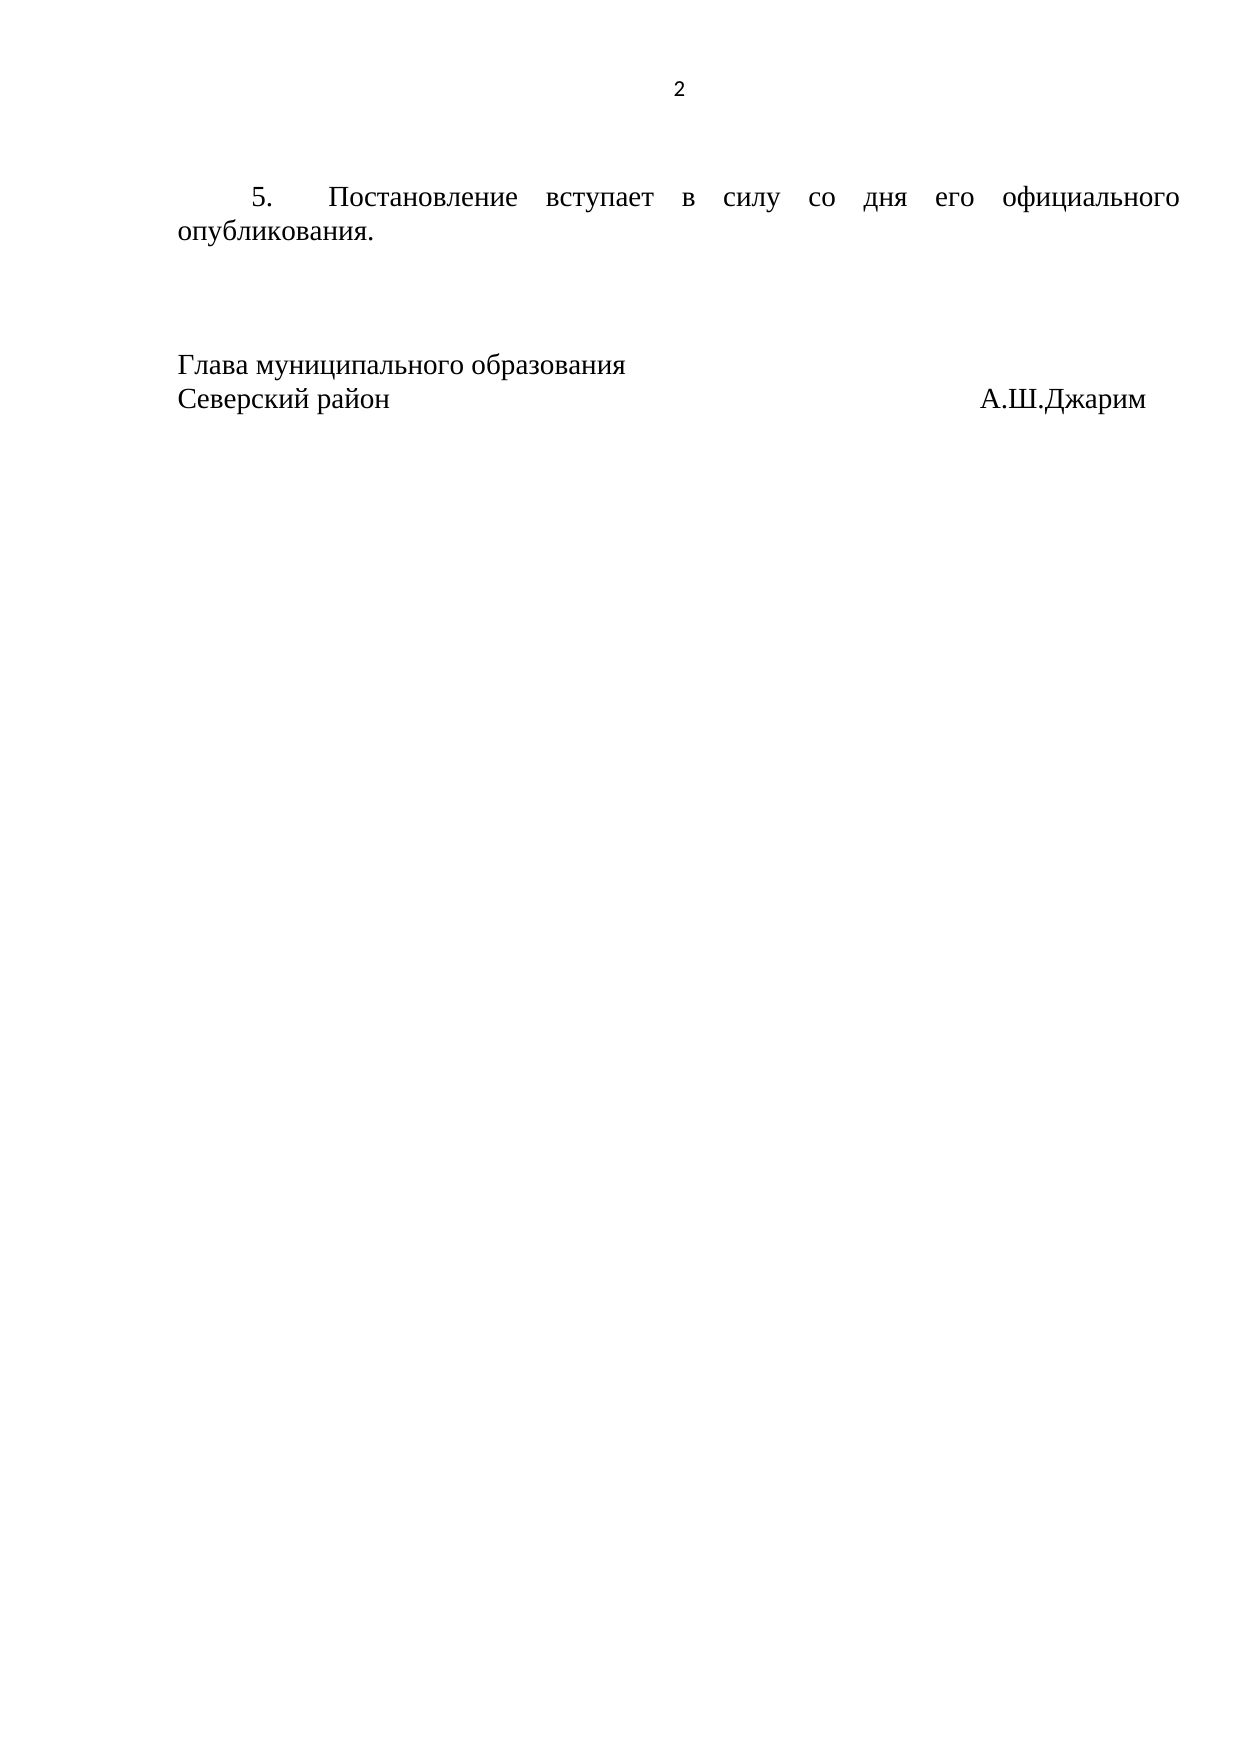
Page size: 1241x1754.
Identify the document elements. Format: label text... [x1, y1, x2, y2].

text 5. Постановление вступает в силу со дня его официального опубликования. [177, 179, 1181, 247]
text Северский район А.Ш.Джарим [177, 381, 1181, 414]
text Глава муниципального образования [177, 347, 1181, 381]
